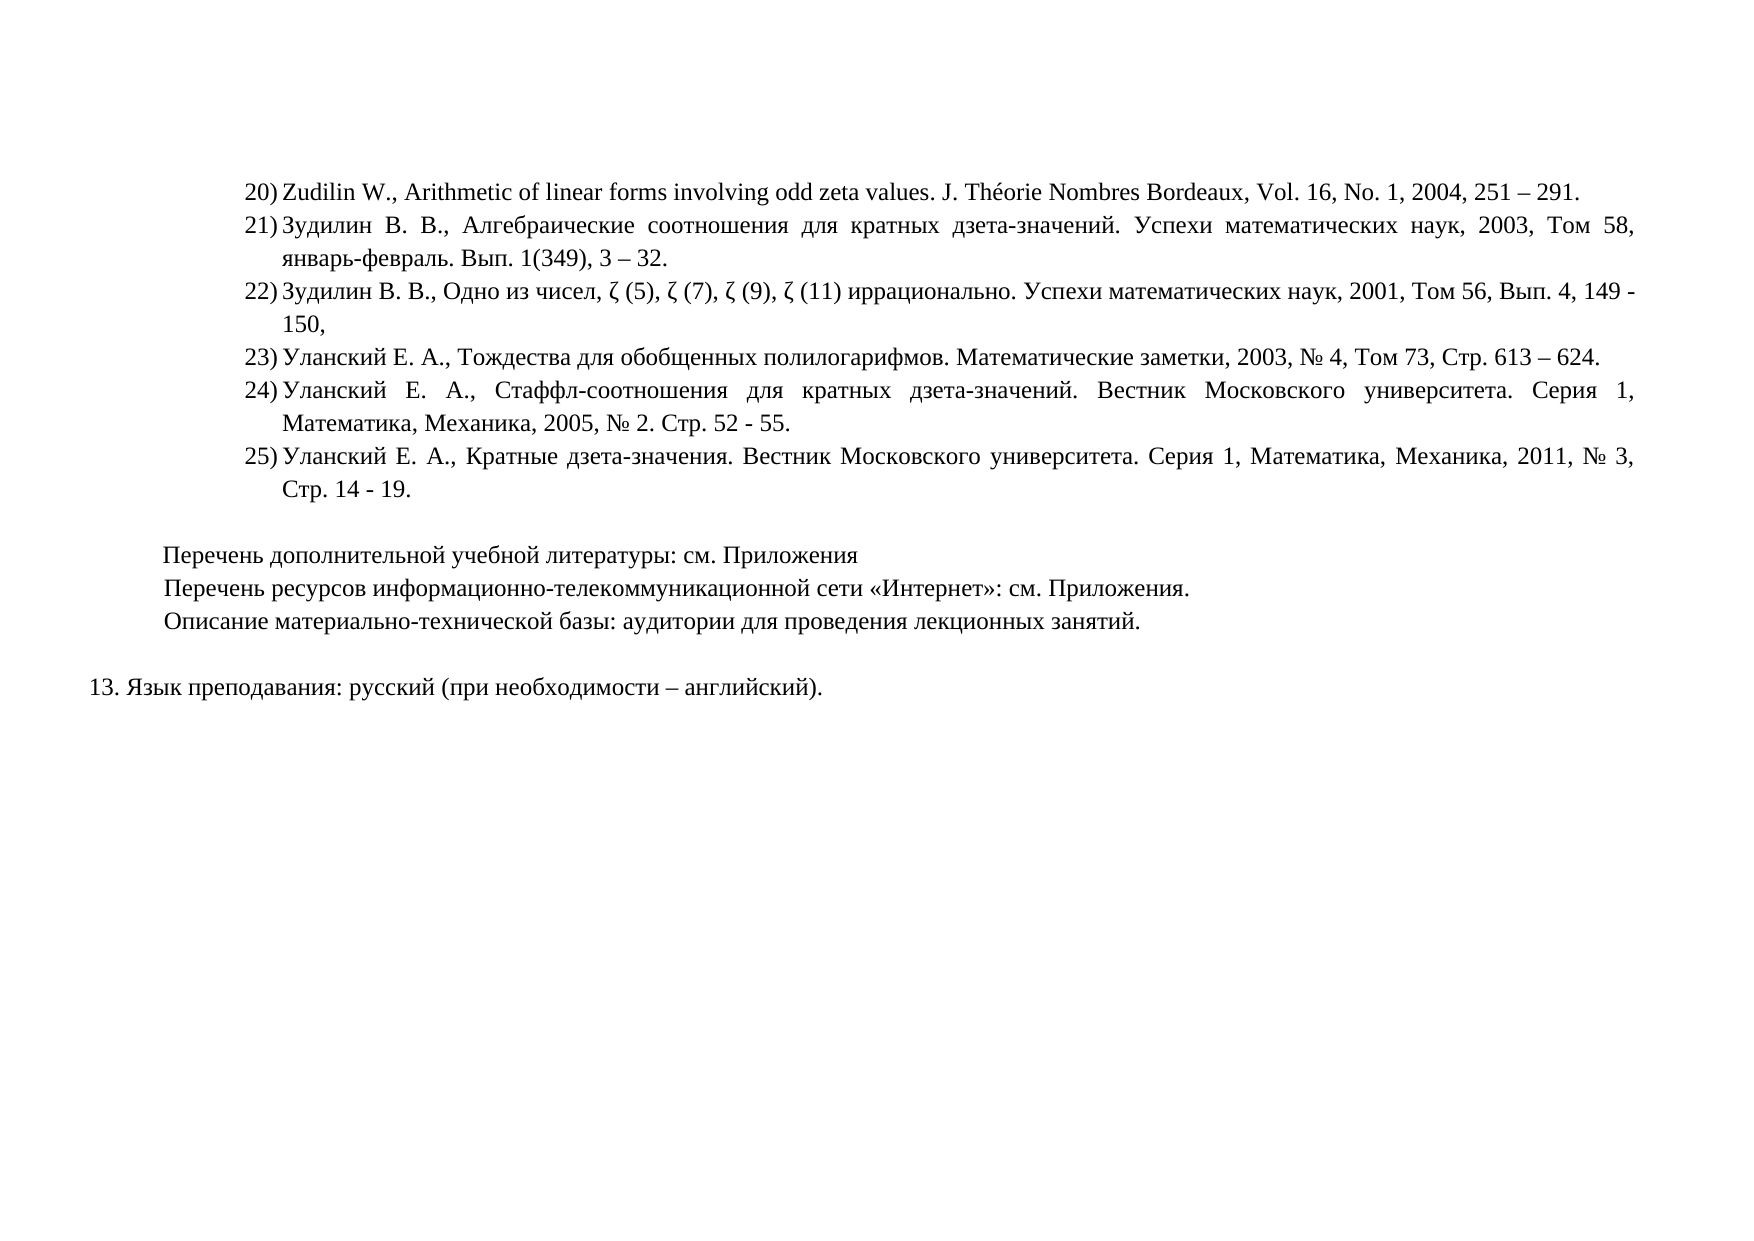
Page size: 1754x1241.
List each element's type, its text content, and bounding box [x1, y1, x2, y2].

text 13. Язык преподавания: русский (при необходимости – английский). [89, 672, 1636, 701]
list Уланский Е. А., Стаффл-соотношения для кратных дзета-значений. Вестник Московского университета. Серия 1, Математика, Механика, 2005, № 2. Стр. 52 - 55. [244, 375, 1636, 437]
text Перечень дополнительной учебной литературы: см. Приложения [126, 540, 1636, 569]
list Зудилин В. В., Одно из чисел, ζ (5), ζ (7), ζ (9), ζ (11) иррационально. Успехи математических наук, 2001, Том 56, Вып. 4, 149 - 150, [244, 276, 1636, 338]
list Уланский Е. А., Кратные дзета-значения. Вестник Московского университета. Серия 1, Математика, Механика, 2011, № 3, Стр. 14 - 19. [244, 441, 1636, 503]
list Перечень ресурсов информационно-телекоммуникационной сети «Интернет»: см. Приложения. [164, 573, 1636, 602]
list Зудилин В. В., Алгебраические соотношения для кратных дзета-значений. Успехи математических наук, 2003, Том 58, январь-февраль. Вып. 1(349), 3 – 32. [244, 210, 1636, 272]
list Zudilin W., Arithmetic of linear forms involving odd zeta values. J. Théorie Nombres Bordeaux, Vol. 16, No. 1, 2004, 251 – 291. [244, 177, 1636, 206]
list Уланский Е. А., Тождества для обобщенных полилогарифмов. Математические заметки, 2003, № 4, Том 73, Стр. 613 – 624. [244, 342, 1636, 371]
list Описание материально-технической базы: аудитории для проведения лекционных занятий. [164, 606, 1636, 635]
